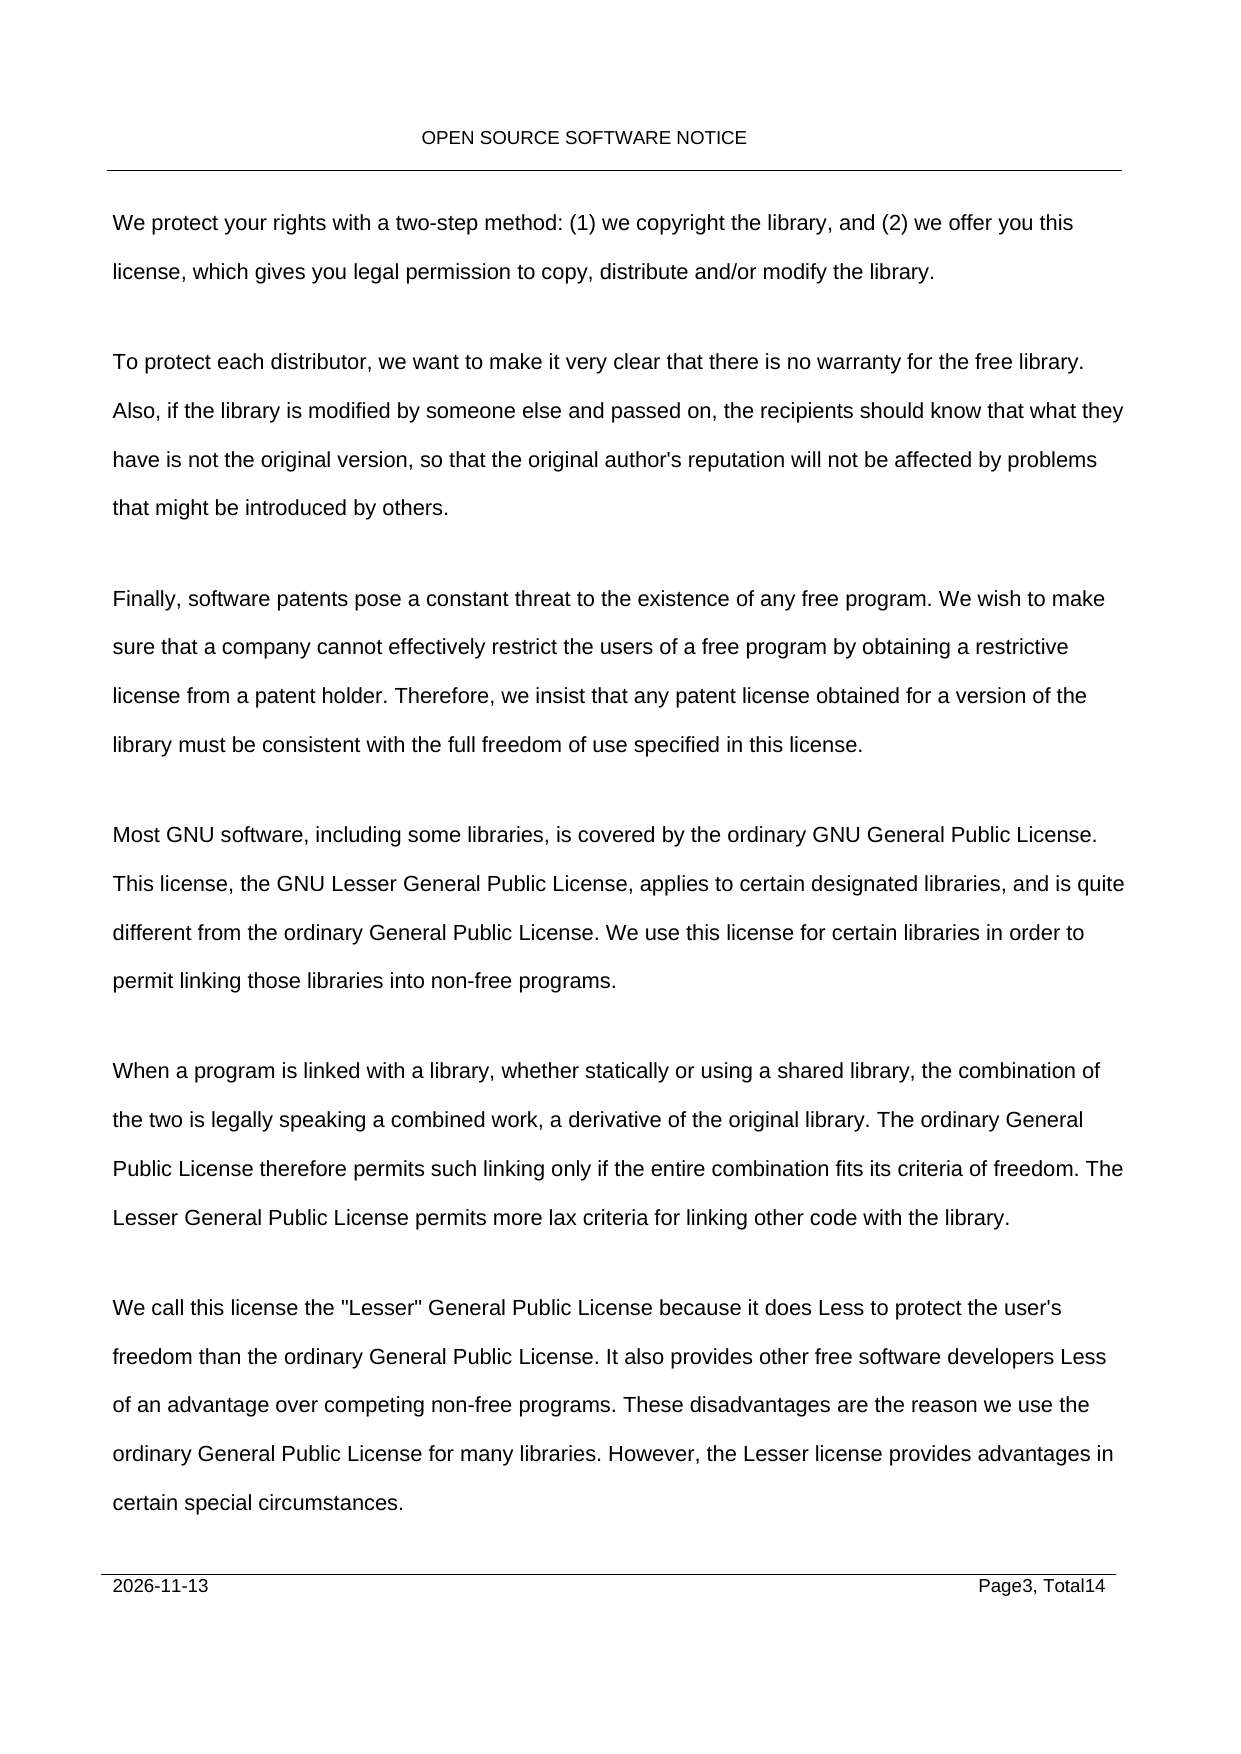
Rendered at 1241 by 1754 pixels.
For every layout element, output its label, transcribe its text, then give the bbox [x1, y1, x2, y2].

text When a program is linked with a library, whether statically or using a shared library, the combination of the two is legally speaking a combined work, a derivative of the original library. The ordinary General Public License therefore permits such linking only if the entire combination fits its criteria of freedom. The Lesser General Public License permits more lax criteria for linking other code with the library. [112, 1055, 1128, 1233]
text Most GNU software, including some libraries, is covered by the ordinary GNU General Public License. This license, the GNU Lesser General Public License, applies to certain designated libraries, and is quite different from the ordinary General Public License. We use this license for certain libraries in order to permit linking those libraries into non-free programs. [112, 818, 1128, 997]
text We protect your rights with a two-step method: (1) we copyright the library, and (2) we offer you this license, which gives you legal permission to copy, distribute and/or modify the library. [112, 206, 1128, 288]
text Finally, software patents pose a constant threat to the existence of any free program. We wish to make sure that a company cannot effectively restrict the users of a free program by obtaining a restrictive license from a patent holder. Therefore, we insist that any patent license obtained for a version of the library must be consistent with the full freedom of use specified in this license. [112, 582, 1128, 761]
text We call this license the "Lesser" General Public License because it does Less to protect the user's freedom than the ordinary General Public License. It also provides other free software developers Less of an advantage over competing non-free programs. These disadvantages are the reason we use the ordinary General Public License for many libraries. However, the Lesser license provides advantages in certain special circumstances. [112, 1291, 1128, 1519]
text To protect each distributor, we want to make it very clear that there is no warranty for the free library. Also, if the library is modified by someone else and passed on, the recipients should know that what they have is not the original version, so that the original author's reputation will not be affected by problems that might be introduced by others. [112, 345, 1128, 524]
